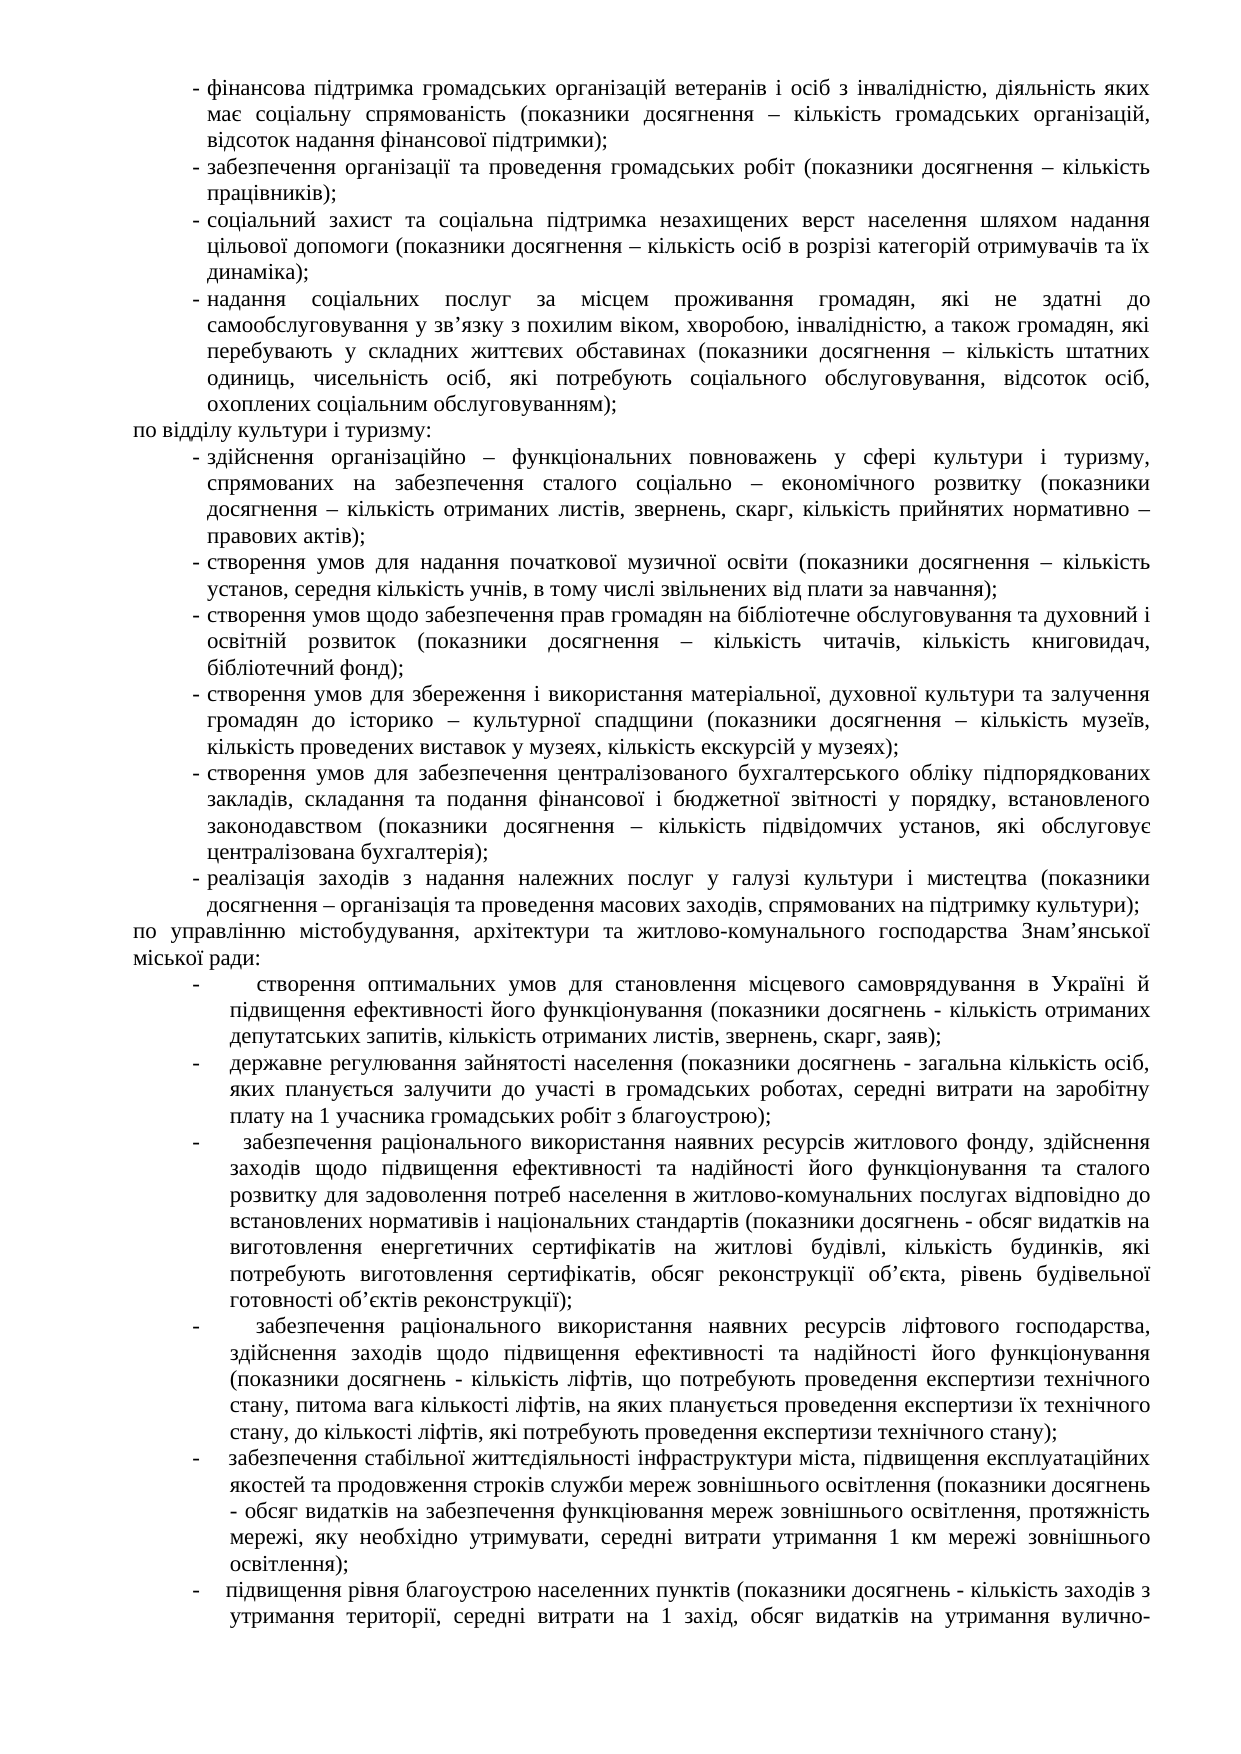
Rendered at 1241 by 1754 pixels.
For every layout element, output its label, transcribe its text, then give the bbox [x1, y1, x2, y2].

list державне регулювання зайнятості населення (показники досягнень - загальна кількість осіб, яких планується залучити до участі в громадських роботах, середні витрати на заробітну плату на 1 учасника громадських робіт з благоустрою); [192, 1049, 1152, 1128]
list реалізація заходів з надання належних послуг у галузі культури і мистецтва (показники досягнення – організація та проведення масових заходів, спрямованих на підтримку культури); [192, 864, 1152, 917]
list створення умов для надання початкової музичної освіти (показники досягнення – кількість установ, середня кількість учнів, в тому числі звільнених від плати за навчання); [192, 548, 1152, 601]
list здійснення організаційно – функціональних повноважень у сфері культури і туризму, спрямованих на забезпечення сталого соціально – економічного розвитку (показники досягнення – кількість отриманих листів, звернень, скарг, кількість прийнятих нормативно – правових актів); [192, 443, 1152, 548]
list створення оптимальних умов для становлення місцевого самоврядування в Україні й підвищення ефективності його функціонування (показники досягнень - кількість отриманих депутатських запитів, кількість отриманих листів, звернень, скарг, заяв); [192, 970, 1152, 1049]
list фінансова підтримка громадських організацій ветеранів і осіб з інвалідністю, діяльність яких має соціальну спрямованість (показники досягнення – кількість громадських організацій, відсоток надання фінансової підтримки); [192, 74, 1152, 153]
list забезпечення організації та проведення громадських робіт (показники досягнення – кількість працівників); [192, 153, 1152, 206]
text по відділу культури і туризму: [133, 416, 1152, 443]
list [192, 1576, 1152, 1629]
list створення умов для збереження і використання матеріальної, духовної культури та залучення громадян до історико – культурної спадщини (показники досягнення – кількість музеїв, кількість проведених виставок у музеях, кількість екскурсій у музеях); [192, 680, 1152, 759]
list надання соціальних послуг за місцем проживання громадян, які не здатні до самообслуговування у зв’язку з похилим віком, хворобою, інвалідністю, а також громадян, які перебувають у складних життєвих обставинах (показники досягнення – кількість штатних одиниць, чисельність осіб, які потребують соціального обслуговування, відсоток осіб, охоплених соціальним обслуговуванням); [192, 285, 1152, 416]
list забезпечення стабільної життєдіяльності інфраструктури міста, підвищення експлуатаційних якостей та продовження строків служби мереж зовнішнього освітлення (показники досягнень - обсяг видатків на забезпечення функціювання мереж зовнішнього освітлення, протяжність мережі, яку необхідно утримувати, середні витрати утримання 1 км мережі зовнішнього освітлення); [192, 1444, 1152, 1576]
text по управлінню містобудування, архітектури та житлово-комунального господарства Знам’янської міської ради: [133, 917, 1152, 970]
list соціальний захист та соціальна підтримка незахищених верст населення шляхом надання цільової допомоги (показники досягнення – кількість осіб в розрізі категорій отримувачів та їх динаміка); [192, 206, 1152, 285]
list забезпечення раціонального використання наявних ресурсів житлового фонду, здійснення заходів щодо підвищення ефективності та надійності його функціонування та сталого розвитку для задоволення потреб населення в житлово-комунальних послугах відповідно до встановлених нормативів і національних стандартів (показники досягнень - обсяг видатків на виготовлення енергетичних сертифікатів на житлові будівлі, кількість будинків, які потребують виготовлення сертифікатів, обсяг реконструкції об’єкта, рівень будівельної готовності об’єктів реконструкції); [192, 1128, 1152, 1312]
list забезпечення раціонального використання наявних ресурсів ліфтового господарства, здійснення заходів щодо підвищення ефективності та надійності його функціонування (показники досягнень - кількість ліфтів, що потребують проведення експертизи технічного стану, питома вага кількості ліфтів, на яких планується проведення експертизи їх технічного стану, до кількості ліфтів, які потребують проведення експертизи технічного стану); [192, 1312, 1152, 1444]
list створення умов щодо забезпечення прав громадян на бібліотечне обслуговування та духовний і освітній розвиток (показники досягнення – кількість читачів, кількість книговидач, бібліотечний фонд); [192, 601, 1152, 680]
list створення умов для забезпечення централізованого бухгалтерського обліку підпорядкованих закладів, складання та подання фінансової і бюджетної звітності у порядку, встановленого законодавством (показники досягнення – кількість підвідомчих установ, які обслуговує централізована бухгалтерія); [192, 759, 1152, 864]
